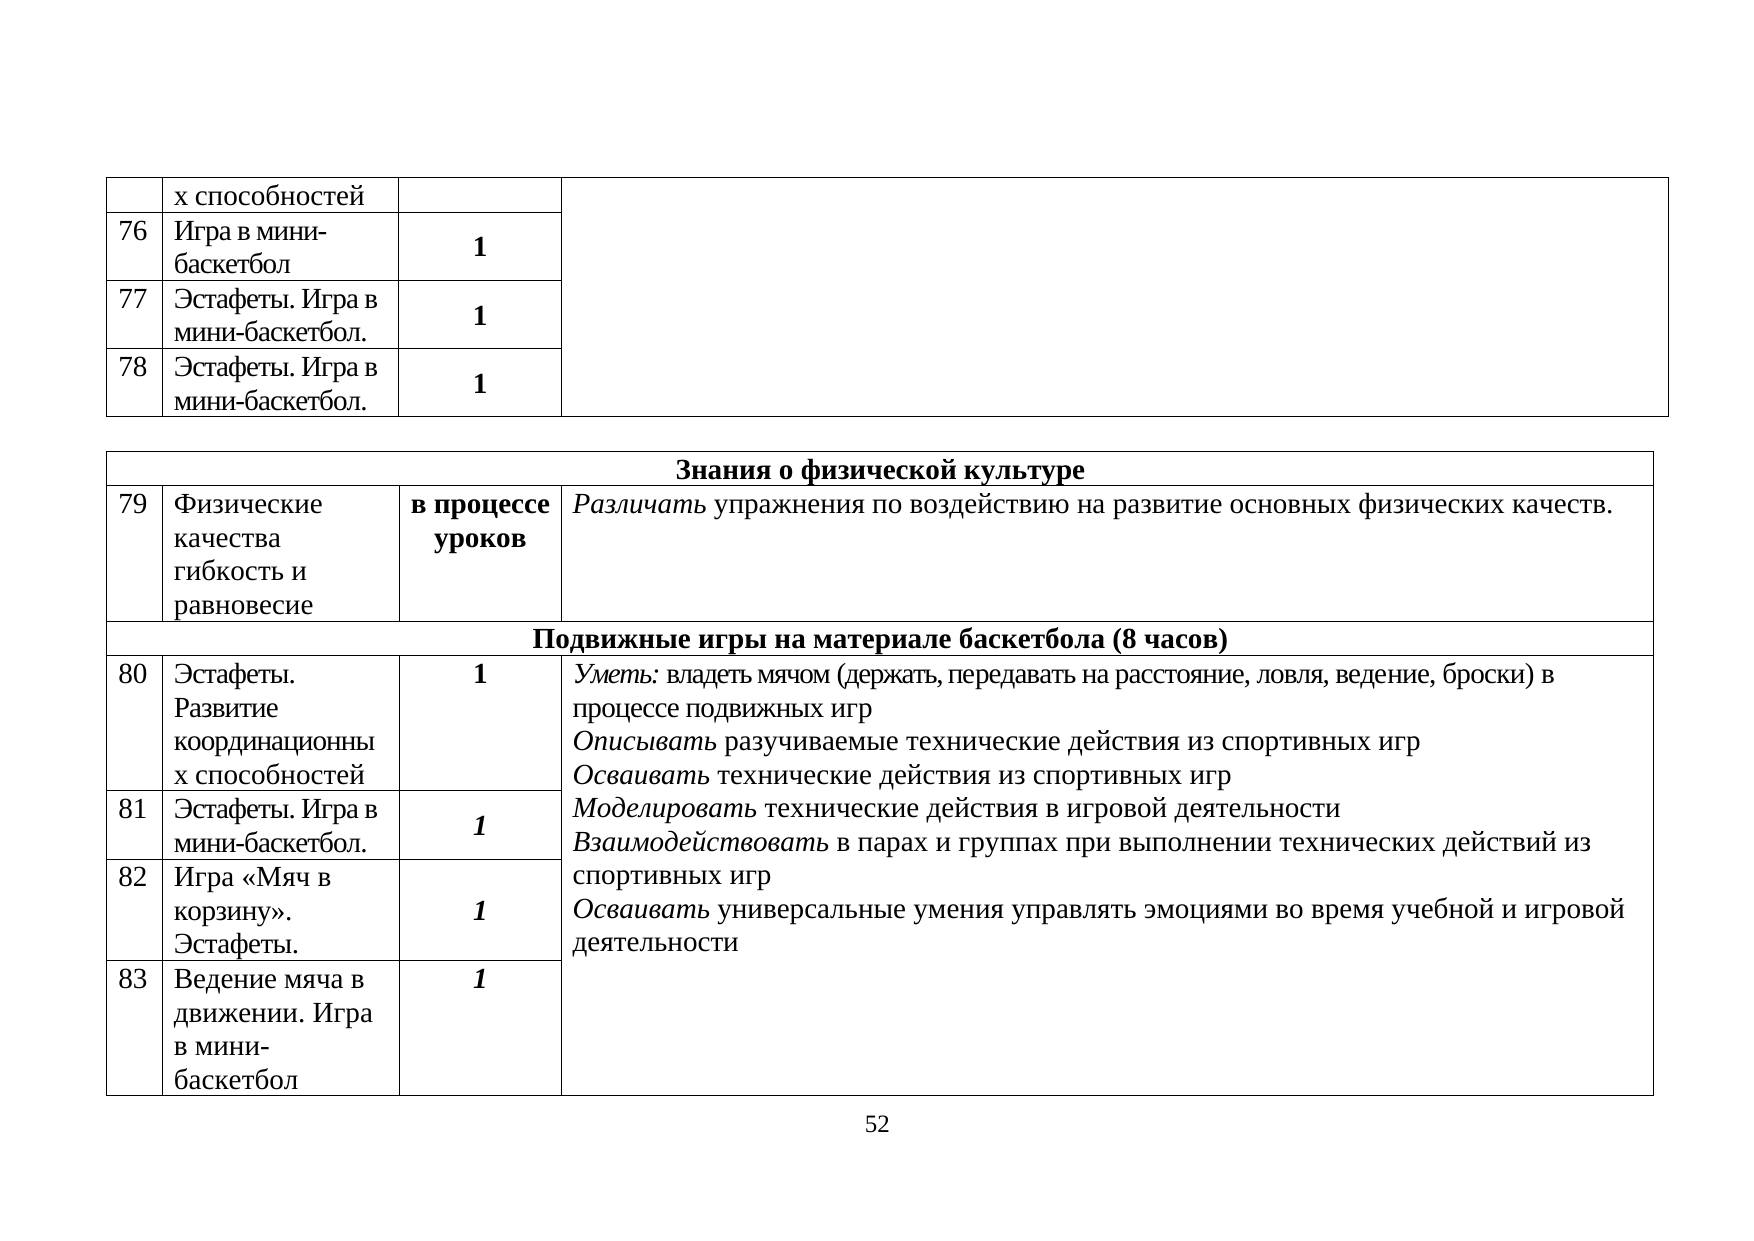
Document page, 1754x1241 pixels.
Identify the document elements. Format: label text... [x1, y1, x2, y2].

table_cell Подвижные игры на материале баскетбола (8 часов) [107, 622, 1653, 655]
table_cell Эстафеты. Игра в мини-баскетбол. [163, 791, 399, 858]
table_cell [163, 178, 398, 212]
table_cell 80 [107, 656, 162, 790]
table_cell Игра в мини-баскетбол [163, 213, 398, 280]
table_cell Различать упражнения по воздействию на развитие основных физических качеств. [562, 486, 1653, 621]
table_cell 75 [107, 178, 162, 212]
table_cell 82 [107, 860, 162, 960]
table_cell 1 [399, 213, 561, 280]
table_cell Эстафеты. Игра в мини-баскетбол. [163, 281, 398, 348]
table_cell 1 [400, 656, 561, 790]
table_cell 1 [399, 281, 561, 348]
table_cell Эстафеты. Развитие координационных способностей [163, 656, 399, 790]
table_cell 1 [399, 349, 561, 416]
table_cell Физические качества гибкость и равновесие [163, 486, 399, 621]
table_cell 1 [400, 961, 561, 1095]
table_cell 83 [107, 961, 162, 1095]
table_cell Игра «Мяч в корзину». Эстафеты. [163, 860, 399, 960]
table_cell 76 [107, 213, 162, 280]
table_header Знания о физической культуре [107, 452, 1653, 485]
table_cell 1 [399, 178, 561, 212]
table_cell Уметь: владеть мячом (держать, передавать на расстояние, ловля, ведение, броски) в процессе подвижных игр Описывать разучиваемые технические действия из спортивных игр Осваивать технические действия из спортивных игр Моделировать технические действия в игровой деятельности Взаимодействовать в парах и группах при выполнении технических действий из спортивных игр Осваивать универсальные умения управлять эмоциями во время учебной и игровой деятельности [562, 656, 1653, 1095]
table_cell 1 [400, 860, 561, 960]
table_cell 1 [400, 791, 561, 858]
table_cell 77 [107, 281, 162, 348]
table_cell 78 [107, 349, 162, 416]
table_cell Эстафеты. Игра в мини-баскетбол. [163, 349, 398, 416]
table_cell в процессе уроков [400, 486, 561, 621]
table_cell 79 [107, 486, 162, 621]
table_cell Ведение мяча в движении. Игра в мини-баскетбол [163, 961, 399, 1095]
table_cell 81 [107, 791, 162, 858]
